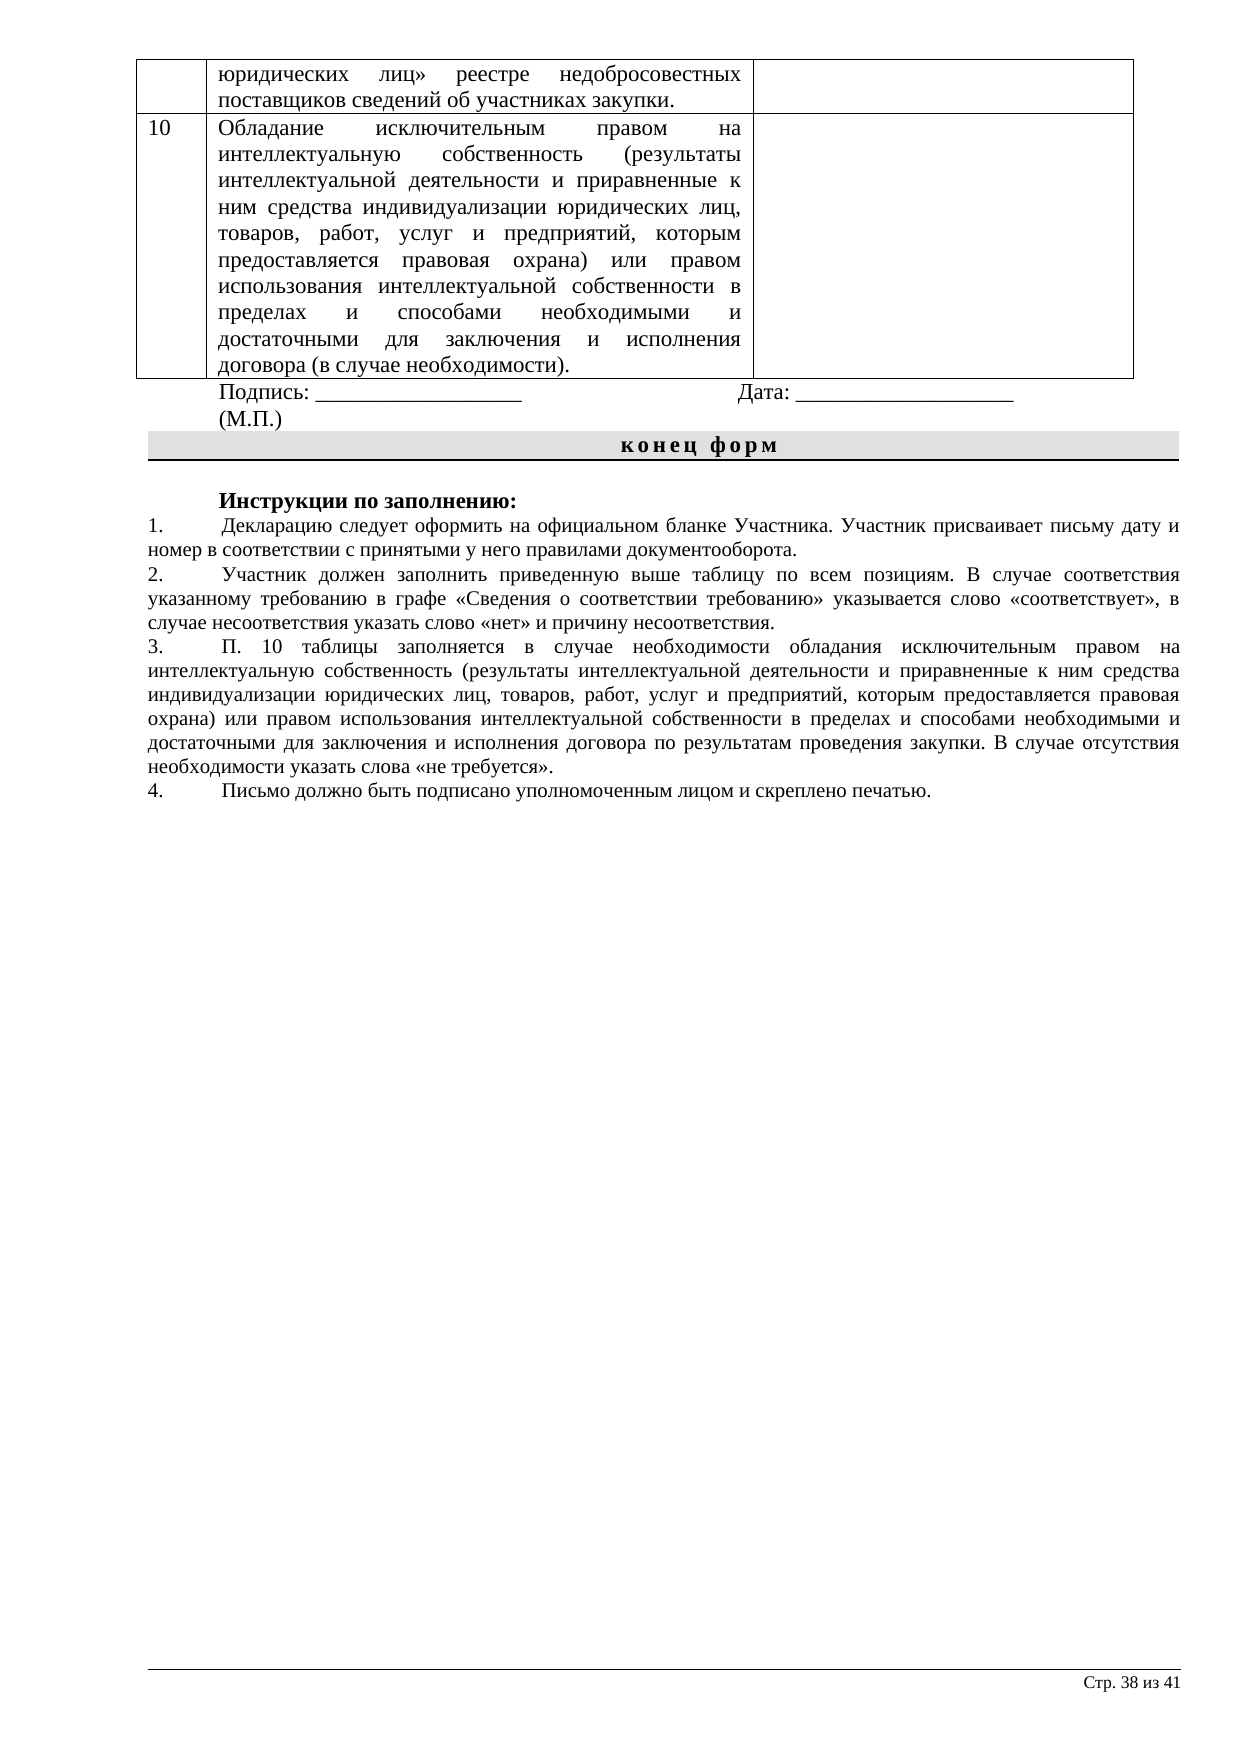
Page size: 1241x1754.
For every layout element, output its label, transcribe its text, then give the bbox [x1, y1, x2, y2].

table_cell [207, 60, 753, 113]
list Участник должен заполнить приведенную выше таблицу по всем позициям. В случае соответствия указанному требованию в графе «Сведения о соответствии требованию» указывается слово «соответствует», в случае несоответствия указать слово «нет» и причину несоответствия. [148, 561, 1181, 634]
table_cell 9 [137, 60, 206, 113]
list Декларацию следует оформить на официальном бланке Участника. Участник присваивает письму дату и номер в соответствии с принятыми у него правилами документооборота. [148, 513, 1181, 561]
text Подпись: __________________ Дата: ___________________ [148, 378, 1181, 405]
table_cell [754, 60, 1133, 113]
text (М.П.) [148, 405, 1181, 431]
table_cell [754, 114, 1133, 377]
text конец форм [148, 431, 1179, 459]
table_cell 10 [137, 114, 206, 377]
list Письмо должно быть подписано уполномоченным лицом и скреплено печатью. [148, 778, 1181, 802]
table_cell Обладание исключительным правом на интеллектуальную собственность (результаты интеллектуальной деятельности и приравненные к ним средства индивидуализации юридических лиц, товаров, работ, услуг и предприятий, которым предоставляется правовая охрана) или правом использования интеллектуальной собственности в пределах и способами необходимыми и достаточными для заключения и исполнения договора (в случае необходимости). [207, 114, 753, 377]
list П. 10 таблицы заполняется в случае необходимости обладания исключительным правом на интеллектуальную собственность (результаты интеллектуальной деятельности и приравненные к ним средства индивидуализации юридических лиц, товаров, работ, услуг и предприятий, которым предоставляется правовая охрана) или правом использования интеллектуальной собственности в пределах и способами необходимыми и достаточными для заключения и исполнения договора по результатам проведения закупки. В случае отсутствия необходимости указать слова «не требуется». [148, 634, 1181, 778]
text Инструкции по заполнению: [148, 487, 1181, 513]
